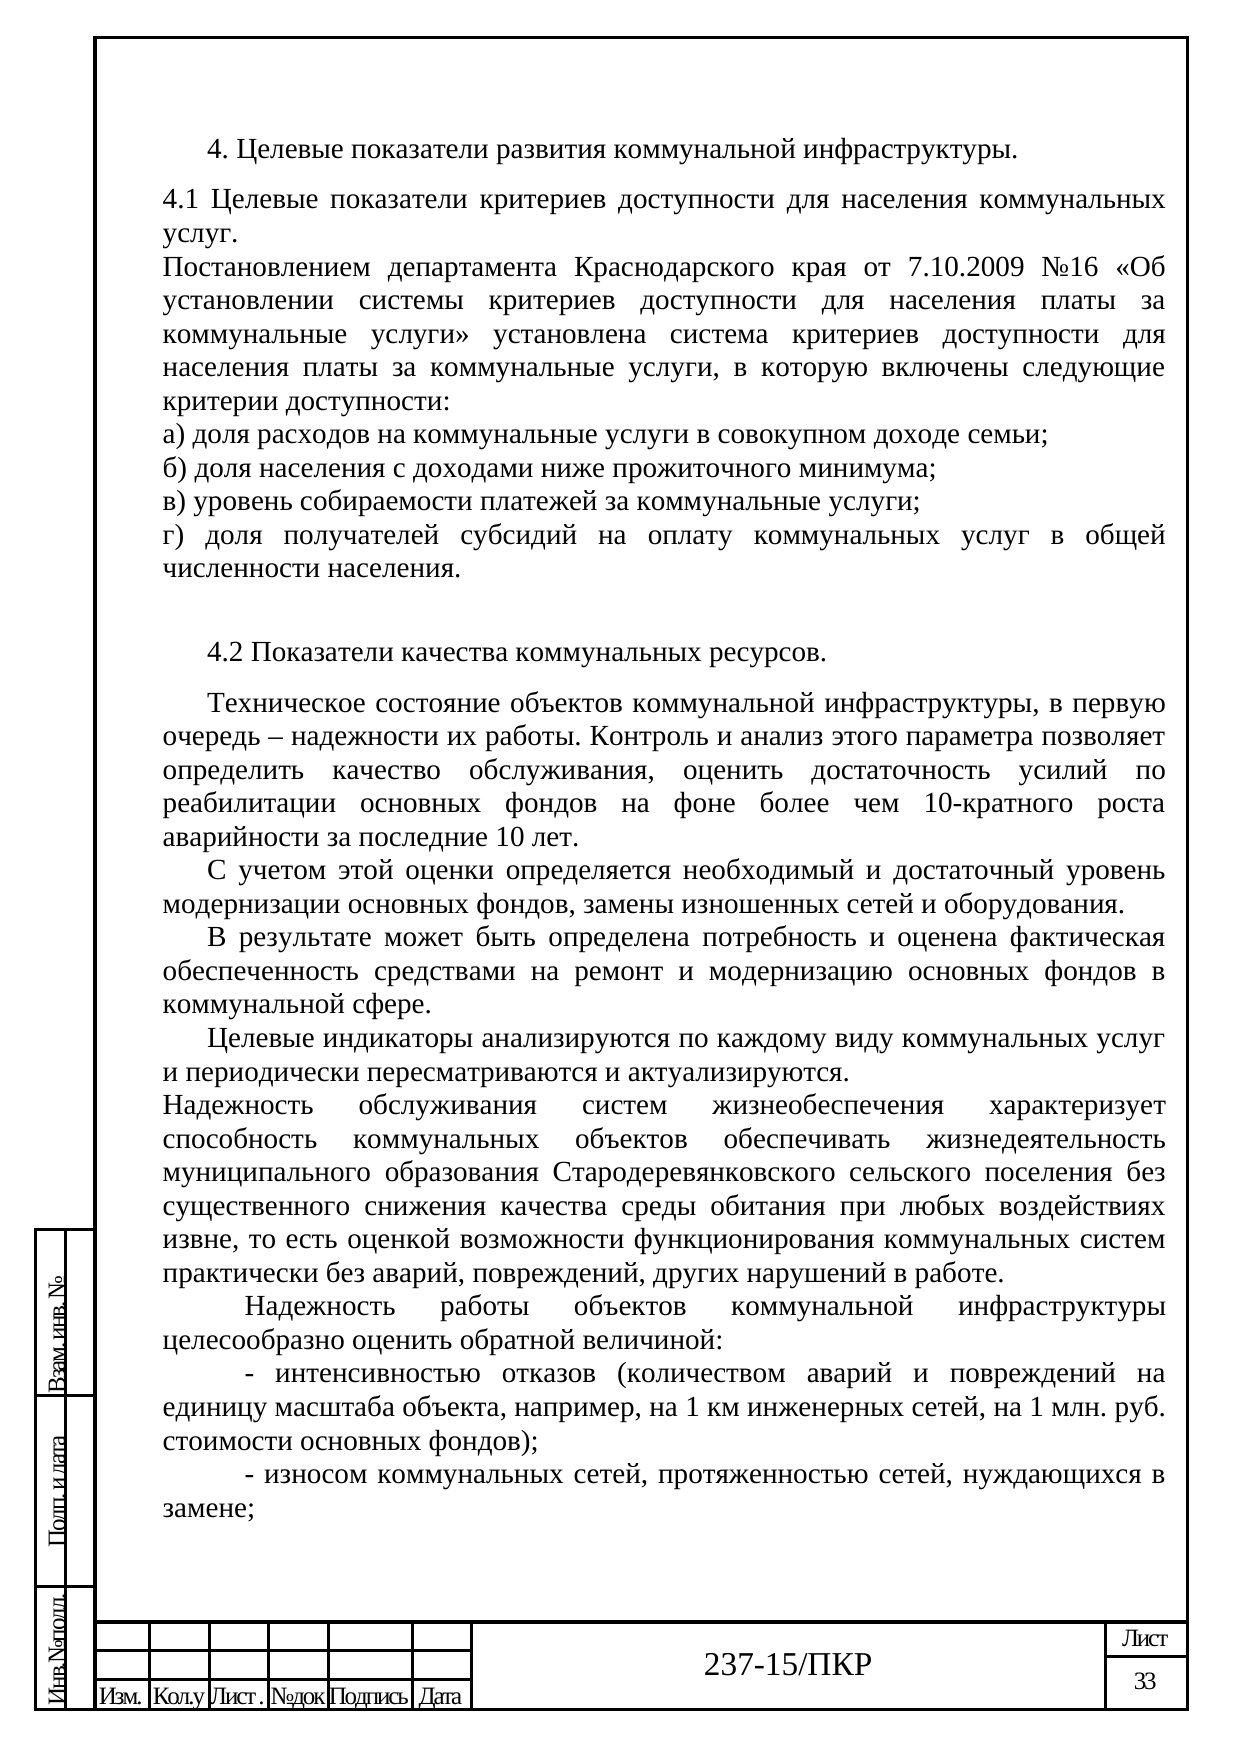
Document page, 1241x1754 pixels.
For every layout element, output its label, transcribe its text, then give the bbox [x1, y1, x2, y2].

text г) доля получателей субсидий на оплату коммунальных услуг в общей численности населения. [162, 517, 1166, 584]
text 4.2 Показатели качества коммунальных ресурсов. [162, 634, 1166, 668]
text в) уровень собираемости платежей за коммунальные услуги; [162, 483, 1166, 517]
text Надежность обслуживания систем жизнеобеспечения характеризует способность коммунальных объектов обеспечивать жизнедеятельность муниципального образования Стародеревянковского сельского поселения без существенного снижения качества среды обитания при любых воздействиях извне, то есть оценкой возможности функционирования коммунальных систем практически без аварий, повреждений, других нарушений в работе. [162, 1087, 1166, 1288]
text Целевые индикаторы анализируются по каждому виду коммунальных услуг и периодически пересматриваются и актуализируются. [162, 1020, 1166, 1087]
text Постановлением департамента Краснодарского края от 7.10.2009 №16 «Об установлении системы критериев доступности для населения платы за коммунальные услуги» установлена система критериев доступности для населения платы за коммунальные услуги, в которую включены следующие критерии доступности: [162, 249, 1166, 416]
text 4.1 Целевые показатели критериев доступности для населения коммунальных услуг. [162, 182, 1166, 249]
text - износом коммунальных сетей, протяженностью сетей, нуждающихся в замене; [162, 1456, 1166, 1523]
text 4. Целевые показатели развития коммунальной инфраструктуры. [162, 131, 1166, 165]
text а) доля расходов на коммунальные услуги в совокупном доходе семьи; [162, 416, 1166, 450]
text В результате может быть определена потребность и оценена фактическая обеспеченность средствами на ремонт и модернизацию основных фондов в коммунальной сфере. [162, 919, 1166, 1020]
text - интенсивностью отказов (количеством аварий и повреждений на единицу масштаба объекта, например, на 1 км инженерных сетей, на 1 млн. руб. стоимости основных фондов); [162, 1356, 1166, 1456]
text Надежность работы объектов коммунальной инфраструктуры целесообразно оценить обратной величиной: [162, 1288, 1166, 1356]
text Техническое состояние объектов коммунальной инфраструктуры, в первую очередь – надежности их работы. Контроль и анализ этого параметра позволяет определить качество обслуживания, оценить достаточность усилий по реабилитации основных фондов на фоне более чем 10-кратного роста аварийности за последние 10 лет. [162, 685, 1166, 852]
text б) доля населения с доходами ниже прожиточного минимума; [162, 450, 1166, 483]
text С учетом этой оценки определяется необходимый и достаточный уровень модернизации основных фондов, замены изношенных сетей и оборудования. [162, 852, 1166, 919]
